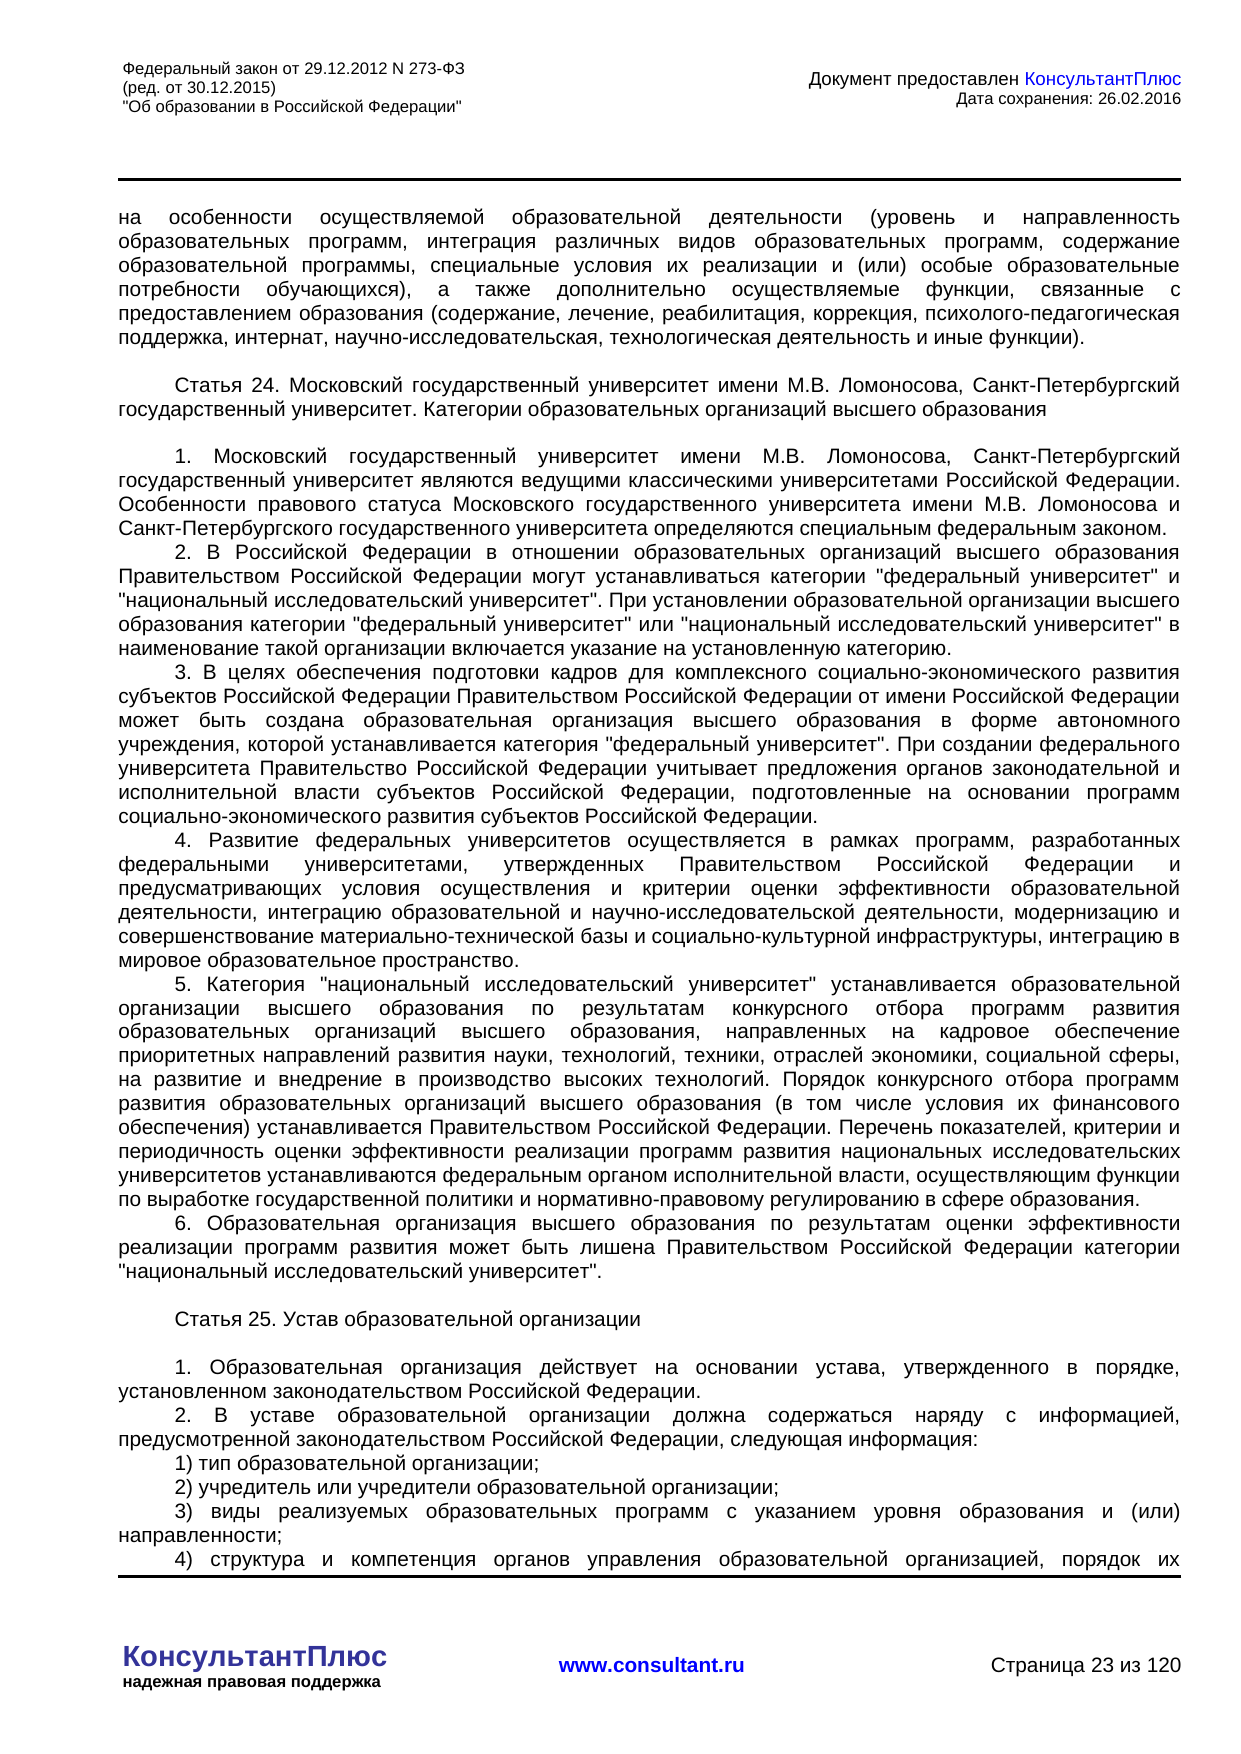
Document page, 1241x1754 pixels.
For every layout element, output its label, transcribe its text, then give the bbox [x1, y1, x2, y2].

text 6. Образовательная организация высшего образования по результатам оценки эффективности реализации программ развития может быть лишена Правительством Российской Федерации категории "национальный исследовательский университет". [118, 1211, 1181, 1283]
text 1. Образовательная организация действует на основании устава, утвержденного в порядке, установленном законодательством Российской Федерации. [118, 1355, 1181, 1403]
text 5. Категория "национальный исследовательский университет" устанавливается образовательной организации высшего образования по результатам конкурсного отбора программ развития образовательных организаций высшего образования, направленных на кадровое обеспечение приоритетных направлений развития науки, технологий, техники, отраслей экономики, социальной сферы, на развитие и внедрение в производство высоких технологий. Порядок конкурсного отбора программ развития образовательных организаций высшего образования (в том числе условия их финансового обеспечения) устанавливается Правительством Российской Федерации. Перечень показателей, критерии и периодичность оценки эффективности реализации программ развития национальных исследовательских университетов устанавливаются федеральным органом исполнительной власти, осуществляющим функции по выработке государственной политики и нормативно-правовому регулированию в сфере образования. [118, 971, 1181, 1211]
text Статья 25. Устав образовательной организации [118, 1307, 1181, 1331]
text 3. В целях обеспечения подготовки кадров для комплексного социально-экономического развития субъектов Российской Федерации Правительством Российской Федерации от имени Российской Федерации может быть создана образовательная организация высшего образования в форме автономного учреждения, которой устанавливается категория "федеральный университет". При создании федерального университета Правительство Российской Федерации учитывает предложения органов законодательной и исполнительной власти субъектов Российской Федерации, подготовленные на основании программ социально-экономического развития субъектов Российской Федерации. [118, 660, 1181, 828]
text 1. Московский государственный университет имени М.В. Ломоносова, Санкт-Петербургский государственный университет являются ведущими классическими университетами Российской Федерации. Особенности правового статуса Московского государственного университета имени М.В. Ломоносова и Санкт-Петербургского государственного университета определяются специальным федеральным законом. [118, 444, 1181, 540]
text 4. Развитие федеральных университетов осуществляется в рамках программ, разработанных федеральными университетами, утвержденных Правительством Российской Федерации и предусматривающих условия осуществления и критерии оценки эффективности образовательной деятельности, интеграцию образовательной и научно-исследовательской деятельности, модернизацию и совершенствование материально-технической базы и социально-культурной инфраструктуры, интеграцию в мировое образовательное пространство. [118, 828, 1181, 971]
text Статья 24. Московский государственный университет имени М.В. Ломоносова, Санкт-Петербургский государственный университет. Категории образовательных организаций высшего образования [118, 372, 1181, 420]
text 2) учредитель или учредители образовательной организации; [118, 1474, 1181, 1498]
text 2. В уставе образовательной организации должна содержаться наряду с информацией, предусмотренной законодательством Российской Федерации, следующая информация: [118, 1403, 1181, 1451]
text 3) виды реализуемых образовательных программ с указанием уровня образования и (или) направленности; [118, 1498, 1181, 1546]
text 2. В Российской Федерации в отношении образовательных организаций высшего образования Правительством Российской Федерации могут устанавливаться категории "федеральный университет" и "национальный исследовательский университет". При установлении образовательной организации высшего образования категории "федеральный университет" или "национальный исследовательский университет" в наименование такой организации включается указание на установленную категорию. [118, 540, 1181, 660]
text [118, 1546, 1181, 1570]
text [118, 205, 1181, 348]
text 1) тип образовательной организации; [118, 1451, 1181, 1474]
